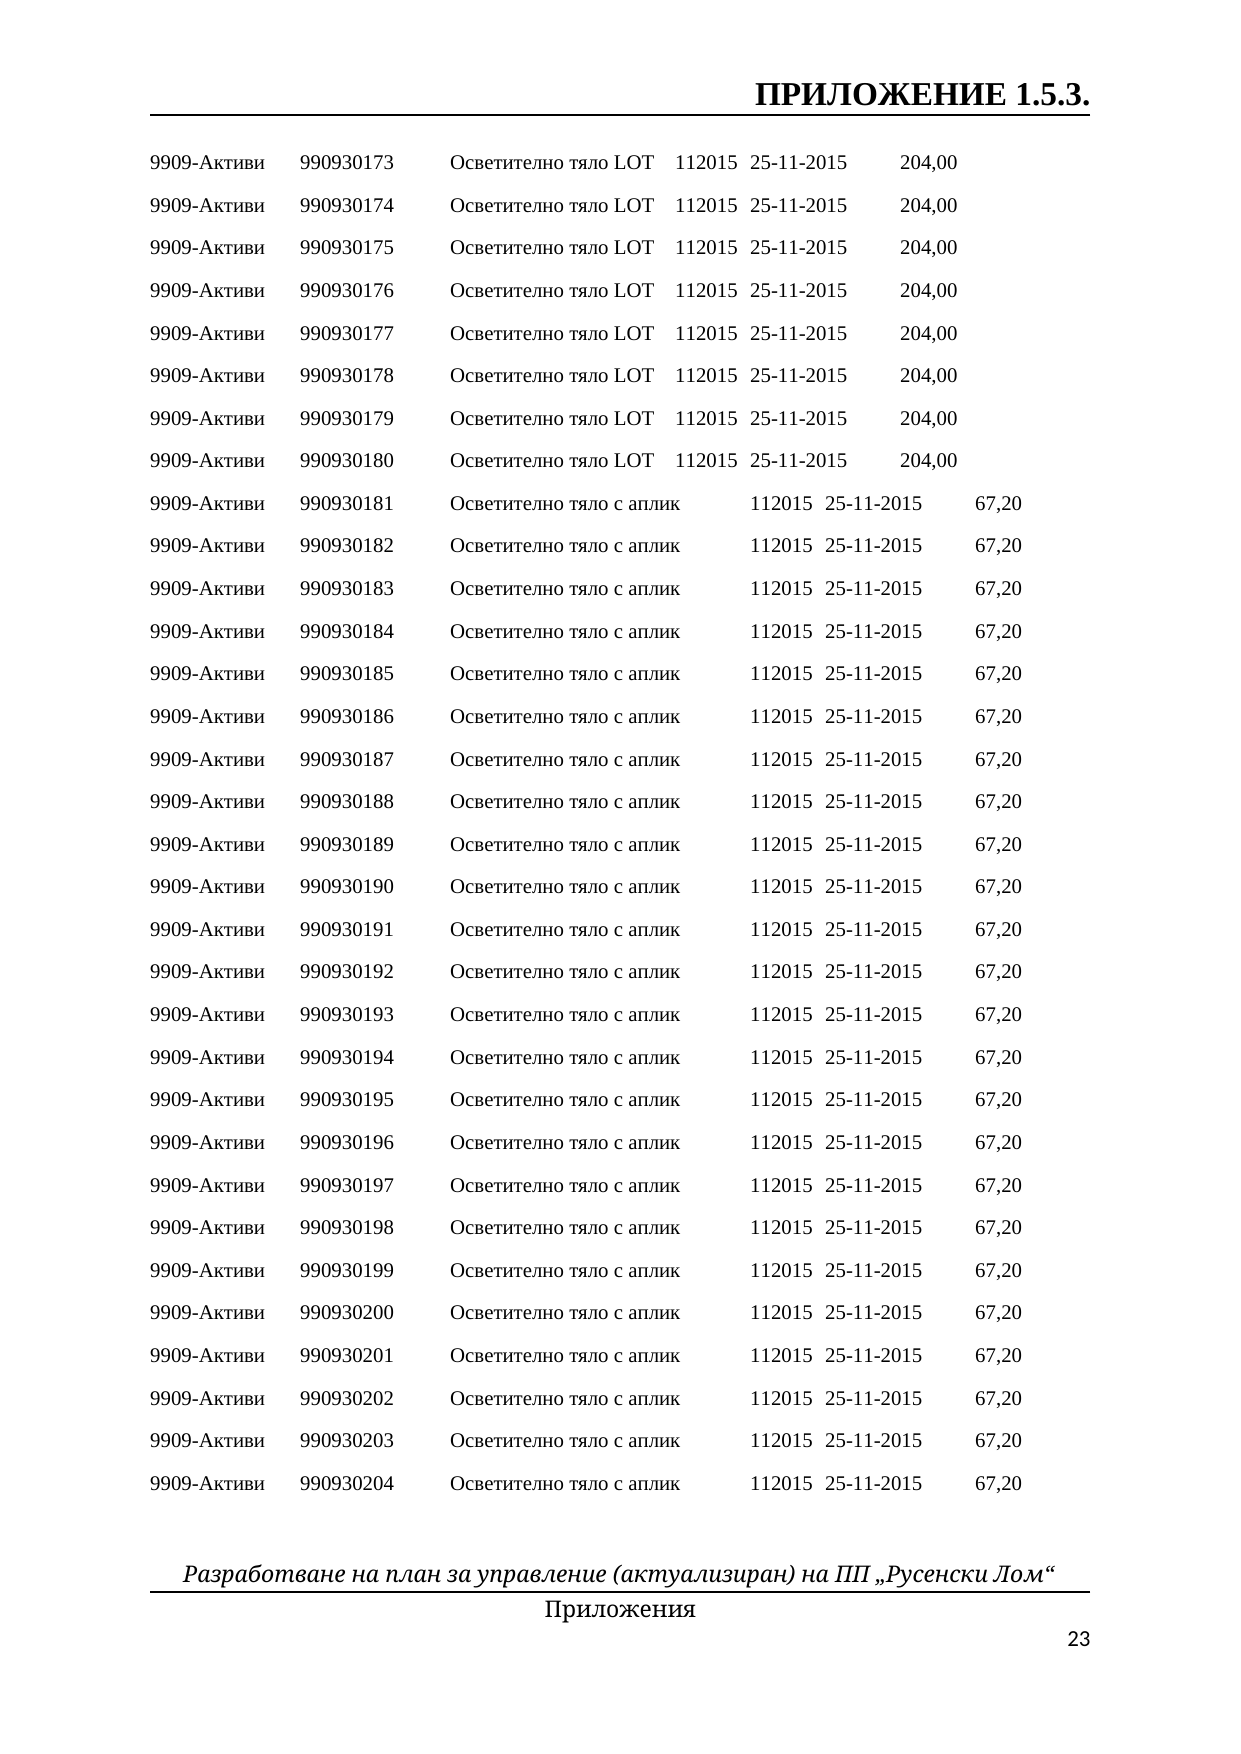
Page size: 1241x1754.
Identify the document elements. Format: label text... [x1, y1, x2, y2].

text 9909-Активи 990930184 Осветително тяло с аплик 112015 25-11-2015 67,20 [150, 619, 1090, 643]
text 9909-Активи 990930192 Осветително тяло с аплик 112015 25-11-2015 67,20 [150, 959, 1090, 983]
text 9909-Активи 990930194 Осветително тяло с аплик 112015 25-11-2015 67,20 [150, 1045, 1090, 1069]
text 9909-Активи 990930193 Осветително тяло с аплик 112015 25-11-2015 67,20 [150, 1002, 1090, 1026]
text 9909-Активи 990930175 Осветително тяло LOT 112015 25-11-2015 204,00 [150, 235, 1090, 259]
text 9909-Активи 990930201 Осветително тяло с аплик 112015 25-11-2015 67,20 [150, 1343, 1090, 1367]
text 9909-Активи 990930182 Осветително тяло с аплик 112015 25-11-2015 67,20 [150, 533, 1090, 557]
text 9909-Активи 990930176 Осветително тяло LOT 112015 25-11-2015 204,00 [150, 278, 1090, 302]
text 9909-Активи 990930196 Осветително тяло с аплик 112015 25-11-2015 67,20 [150, 1130, 1090, 1154]
text 9909-Активи 990930204 Осветително тяло с аплик 112015 25-11-2015 67,20 [150, 1471, 1090, 1495]
text 9909-Активи 990930181 Осветително тяло с аплик 112015 25-11-2015 67,20 [150, 491, 1090, 515]
text 9909-Активи 990930191 Осветително тяло с аплик 112015 25-11-2015 67,20 [150, 917, 1090, 941]
text 9909-Активи 990930178 Осветително тяло LOT 112015 25-11-2015 204,00 [150, 363, 1090, 387]
text 9909-Активи 990930173 Осветително тяло LOT 112015 25-11-2015 204,00 [150, 150, 1090, 174]
text 9909-Активи 990930200 Осветително тяло с аплик 112015 25-11-2015 67,20 [150, 1300, 1090, 1324]
text 9909-Активи 990930187 Осветително тяло с аплик 112015 25-11-2015 67,20 [150, 746, 1090, 771]
text 9909-Активи 990930179 Осветително тяло LOT 112015 25-11-2015 204,00 [150, 406, 1090, 430]
text 9909-Активи 990930190 Осветително тяло с аплик 112015 25-11-2015 67,20 [150, 874, 1090, 898]
text 9909-Активи 990930195 Осветително тяло с аплик 112015 25-11-2015 67,20 [150, 1087, 1090, 1111]
text 9909-Активи 990930198 Осветително тяло с аплик 112015 25-11-2015 67,20 [150, 1215, 1090, 1239]
text 9909-Активи 990930189 Осветително тяло с аплик 112015 25-11-2015 67,20 [150, 832, 1090, 856]
text 9909-Активи 990930186 Осветително тяло с аплик 112015 25-11-2015 67,20 [150, 704, 1090, 728]
text 9909-Активи 990930202 Осветително тяло с аплик 112015 25-11-2015 67,20 [150, 1386, 1090, 1409]
text 9909-Активи 990930183 Осветително тяло с аплик 112015 25-11-2015 67,20 [150, 576, 1090, 600]
text 9909-Активи 990930199 Осветително тяло с аплик 112015 25-11-2015 67,20 [150, 1258, 1090, 1282]
text 9909-Активи 990930174 Осветително тяло LOT 112015 25-11-2015 204,00 [150, 193, 1090, 217]
text 9909-Активи 990930188 Осветително тяло с аплик 112015 25-11-2015 67,20 [150, 789, 1090, 813]
text 9909-Активи 990930203 Осветително тяло с аплик 112015 25-11-2015 67,20 [150, 1428, 1090, 1452]
text 9909-Активи 990930177 Осветително тяло LOT 112015 25-11-2015 204,00 [150, 320, 1090, 344]
text 9909-Активи 990930197 Осветително тяло с аплик 112015 25-11-2015 67,20 [150, 1172, 1090, 1197]
text 9909-Активи 990930185 Осветително тяло с аплик 112015 25-11-2015 67,20 [150, 661, 1090, 685]
text 9909-Активи 990930180 Осветително тяло LOT 112015 25-11-2015 204,00 [150, 448, 1090, 472]
